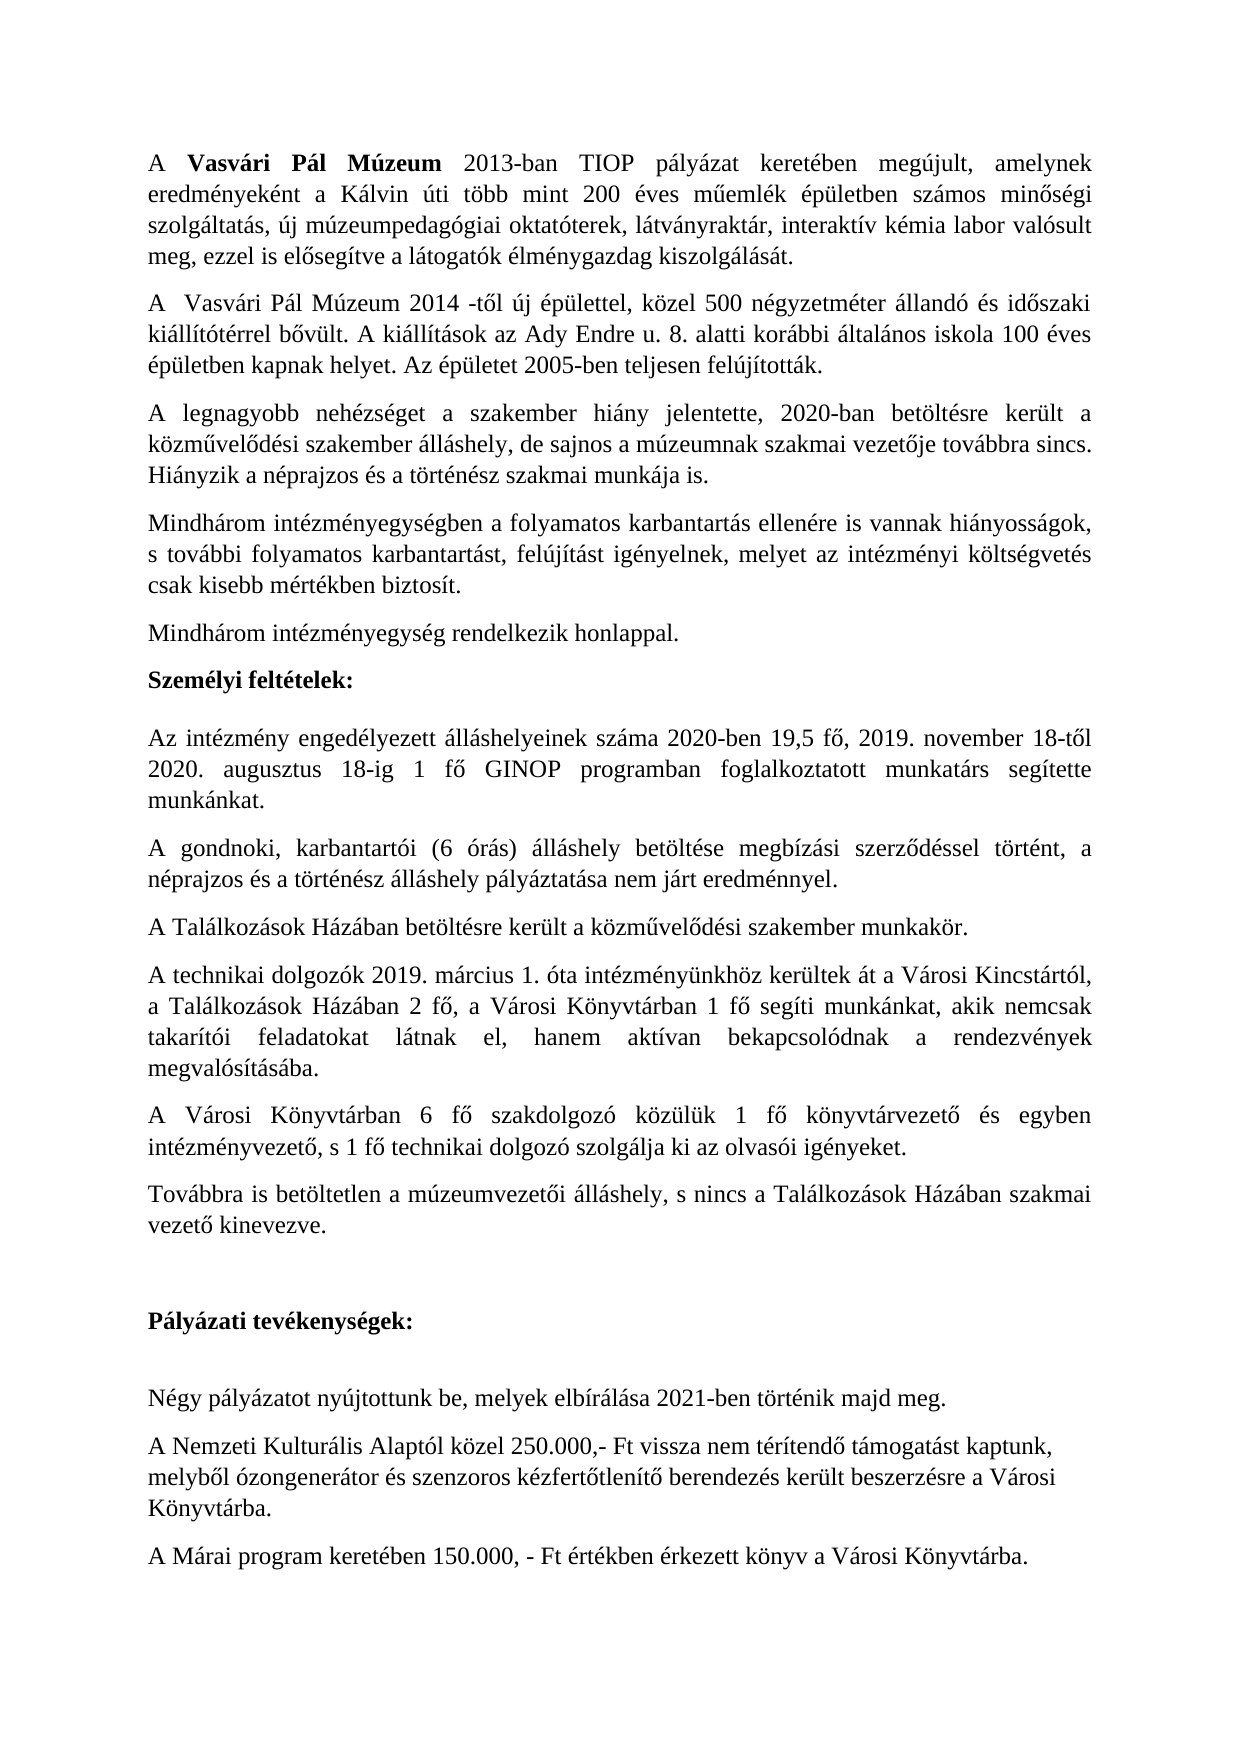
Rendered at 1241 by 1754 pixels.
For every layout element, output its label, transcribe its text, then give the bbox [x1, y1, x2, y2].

text Az intézmény engedélyezett álláshelyeinek száma 2020-ben 19,5 fő, 2019. november 18-től 2020. augusztus 18-ig 1 fő GINOP programban foglalkoztatott munkatárs segítette munkánkat. [148, 723, 1093, 814]
text A Márai program keretében 150.000, - Ft értékben érkezett könyv a Városi Könyvtárba. [148, 1541, 1093, 1570]
text A technikai dolgozók 2019. március 1. óta intézményünkhöz kerültek át a Városi Kincstártól, a Találkozások Házában 2 fő, a Városi Könyvtárban 1 fő segíti munkánkat, akik nemcsak takarítói feladatokat látnak el, hanem aktívan bekapcsolódnak a rendezvények megvalósításába. [148, 960, 1093, 1082]
text Személyi feltételek: [148, 666, 1093, 694]
text A Városi Könyvtárban 6 fő szakdolgozó közülük 1 fő könyvtárvezető és egyben intézményvezető, s 1 fő technikai dolgozó szolgálja ki az olvasói igényeket. [148, 1101, 1093, 1160]
text A legnagyobb nehézséget a szakember hiány jelentette, 2020-ban betöltésre került a közművelődési szakember álláshely, de sajnos a múzeumnak szakmai vezetője továbbra sincs. Hiányzik a néprajzos és a történész szakmai munkája is. [148, 398, 1093, 489]
text Továbbra is betöltetlen a múzeumvezetői álláshely, s nincs a Találkozások Házában szakmai vezető kinevezve. [148, 1179, 1093, 1239]
text A gondnoki, karbantartói (6 órás) álláshely betöltése megbízási szerződéssel történt, a néprajzos és a történész álláshely pályáztatása nem járt eredménnyel. [148, 833, 1093, 893]
text A Találkozások Házában betöltésre került a közművelődési szakember munkakör. [148, 912, 1093, 941]
text Mindhárom intézményegységben a folyamatos karbantartás ellenére is vannak hiányosságok, s további folyamatos karbantartást, felújítást igényelnek, melyet az intézményi költségvetés csak kisebb mértékben biztosít. [148, 508, 1093, 599]
text A Nemzeti Kulturális Alaptól közel 250.000,- Ft vissza nem térítendő támogatást kaptunk, melyből ózongenerátor és szenzoros kézfertőtlenítő berendezés került beszerzésre a Városi Könyvtárba. [148, 1431, 1093, 1522]
text A Vasvári Pál Múzeum 2014 -től új épülettel, közel 500 négyzetméter állandó és időszaki kiállítótérrel bővült. A kiállítások az Ady Endre u. 8. alatti korábbi általános iskola 100 éves épületben kapnak helyet. Az épületet 2005-ben teljesen felújították. [148, 288, 1093, 379]
text A Vasvári Pál Múzeum 2013-ban TIOP pályázat keretében megújult, amelynek eredményeként a Kálvin úti több mint 200 éves műemlék épületben számos minőségi szolgáltatás, új múzeumpedagógiai oktatóterek, látványraktár, interaktív kémia labor valósult meg, ezzel is elősegítve a látogatók élménygazdag kiszolgálását. [148, 148, 1093, 269]
text Négy pályázatot nyújtottunk be, melyek elbírálása 2021-ben történik majd meg. [148, 1383, 1093, 1412]
text Pályázati tevékenységek: [148, 1306, 1093, 1365]
text Mindhárom intézményegység rendelkezik honlappal. [148, 618, 1093, 647]
